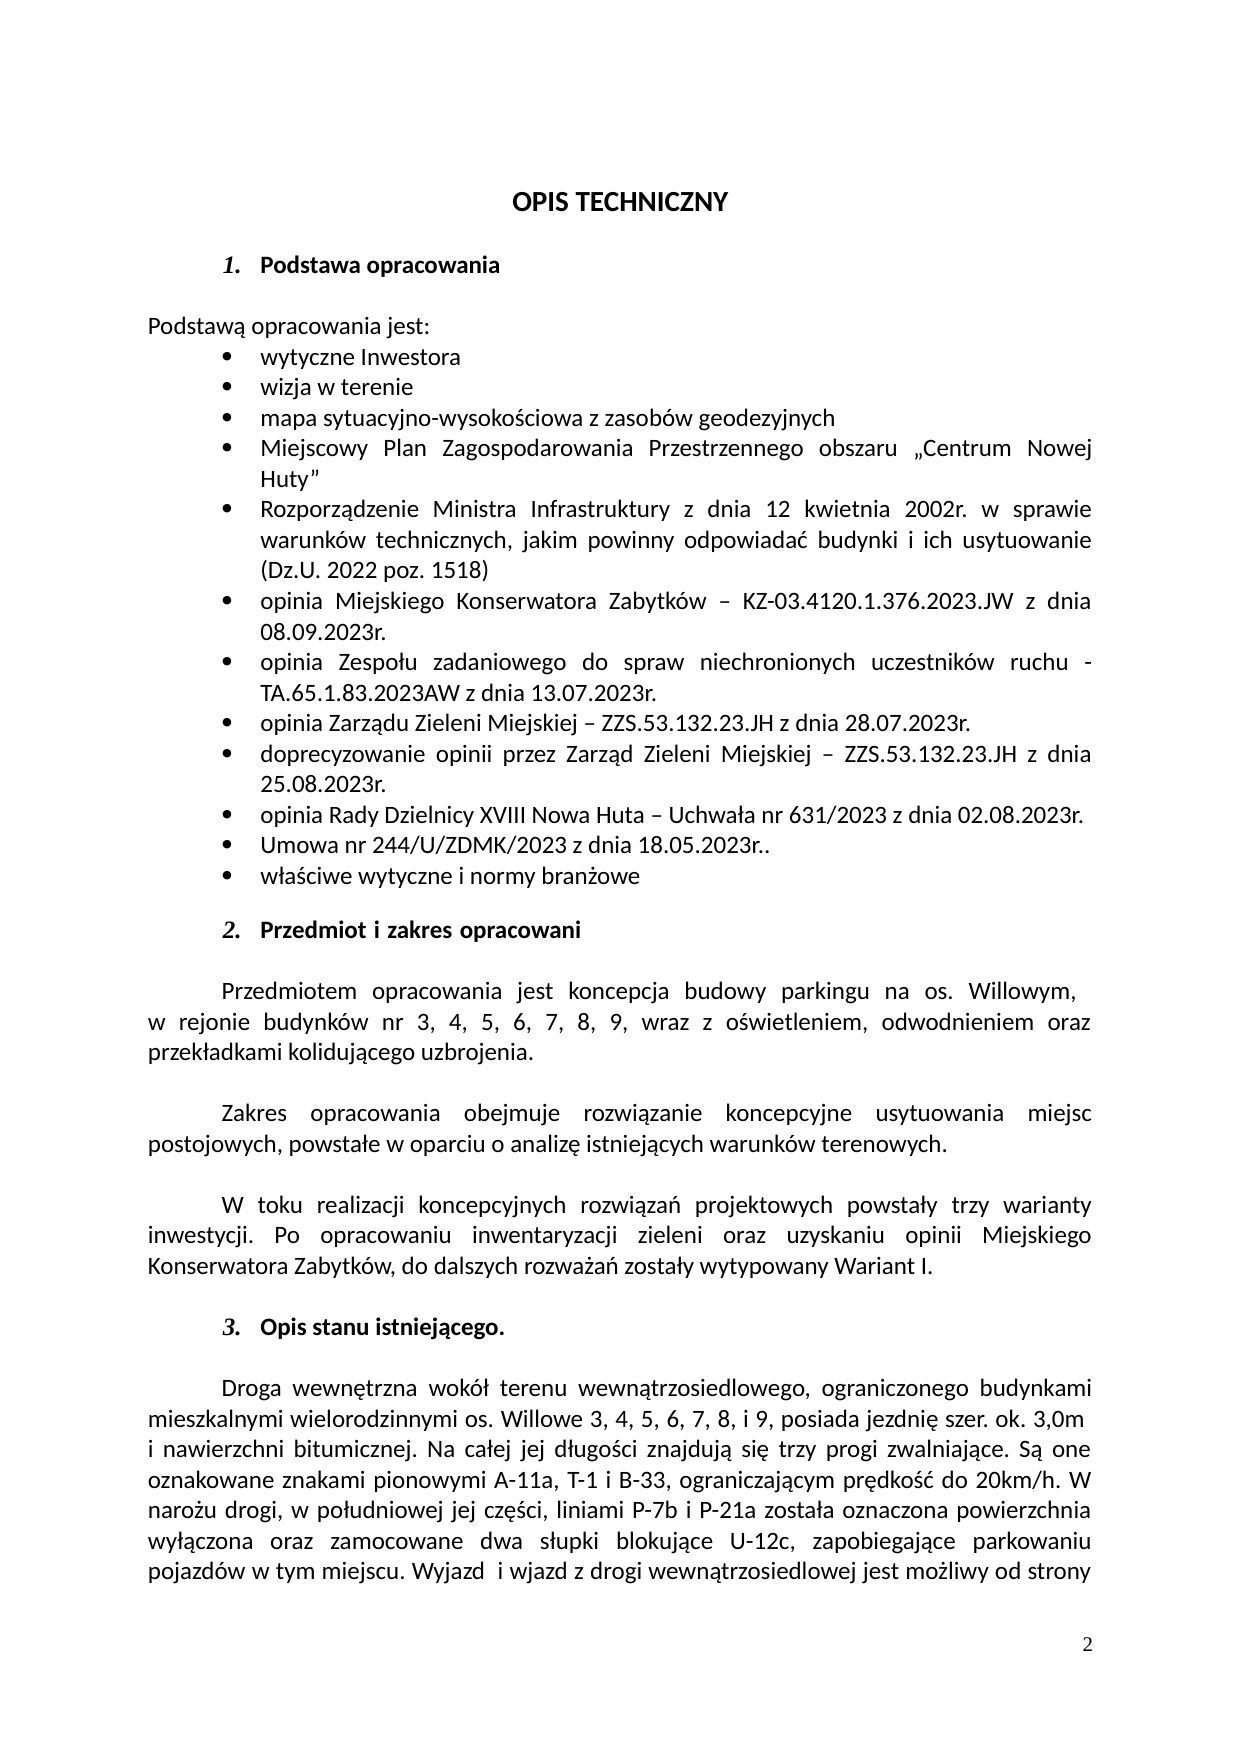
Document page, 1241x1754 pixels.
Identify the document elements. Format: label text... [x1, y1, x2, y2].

text Zakres opracowania obejmuje rozwiązanie koncepcyjne usytuowania miejsc postojowych, powstałe w oparciu o analizę istniejących warunków terenowych. [148, 1097, 1093, 1158]
list właściwe wytyczne i normy branżowe [223, 860, 1093, 890]
list wizja w terenie [223, 371, 1093, 402]
list wytyczne Inwestora [223, 341, 1093, 371]
list doprecyzowanie opinii przez Zarząd Zieleni Miejskiej – ZZS.53.132.23.JH z dnia 25.08.2023r. [223, 738, 1093, 799]
list Rozporządzenie Ministra Infrastruktury z dnia 12 kwietnia 2002r. w sprawie warunków technicznych, jakim powinny odpowiadać budynki i ich usytuowanie (Dz.U. 2022 poz. 1518) [223, 493, 1093, 585]
list Umowa nr 244/U/ZDMK/2023 z dnia 18.05.2023r.. [223, 829, 1093, 860]
list Miejscowy Plan Zagospodarowania Przestrzennego obszaru „Centrum Nowej Huty” [223, 432, 1093, 493]
text Przedmiotem opracowania jest koncepcja budowy parkingu na os. Willowym, w rejonie budynków nr 3, 4, 5, 6, 7, 8, 9, wraz z oświetleniem, odwodnieniem oraz przekładkami kolidującego uzbrojenia. [148, 975, 1093, 1067]
list opinia Rady Dzielnicy XVIII Nowa Huta – Uchwała nr 631/2023 z dnia 02.08.2023r. [223, 799, 1093, 829]
text Podstawą opracowania jest: [148, 310, 1093, 341]
list Opis stanu istniejącego. [223, 1311, 1093, 1342]
list mapa sytuacyjno-wysokościowa z zasobów geodezyjnych [223, 402, 1093, 432]
subtitle Podstawa opracowania [223, 249, 1093, 280]
list opinia Miejskiego Konserwatora Zabytków – KZ-03.4120.1.376.2023.JW z dnia 08.09.2023r. [223, 585, 1093, 646]
list opinia Zespołu zadaniowego do spraw niechronionych uczestników ruchu - TA.65.1.83.2023AW z dnia 13.07.2023r. [223, 646, 1093, 707]
text OPIS TECHNICZNY [148, 183, 1093, 219]
subtitle Przedmiot i zakres opracowani [223, 914, 1093, 945]
text W toku realizacji koncepcyjnych rozwiązań projektowych powstały trzy warianty inwestycji. Po opracowaniu inwentaryzacji zieleni oraz uzyskaniu opinii Miejskiego Konserwatora Zabytków, do dalszych rozważań zostały wytypowany Wariant I. [148, 1189, 1093, 1281]
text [148, 1372, 1093, 1586]
list opinia Zarządu Zieleni Miejskiej – ZZS.53.132.23.JH z dnia 28.07.2023r. [223, 707, 1093, 738]
